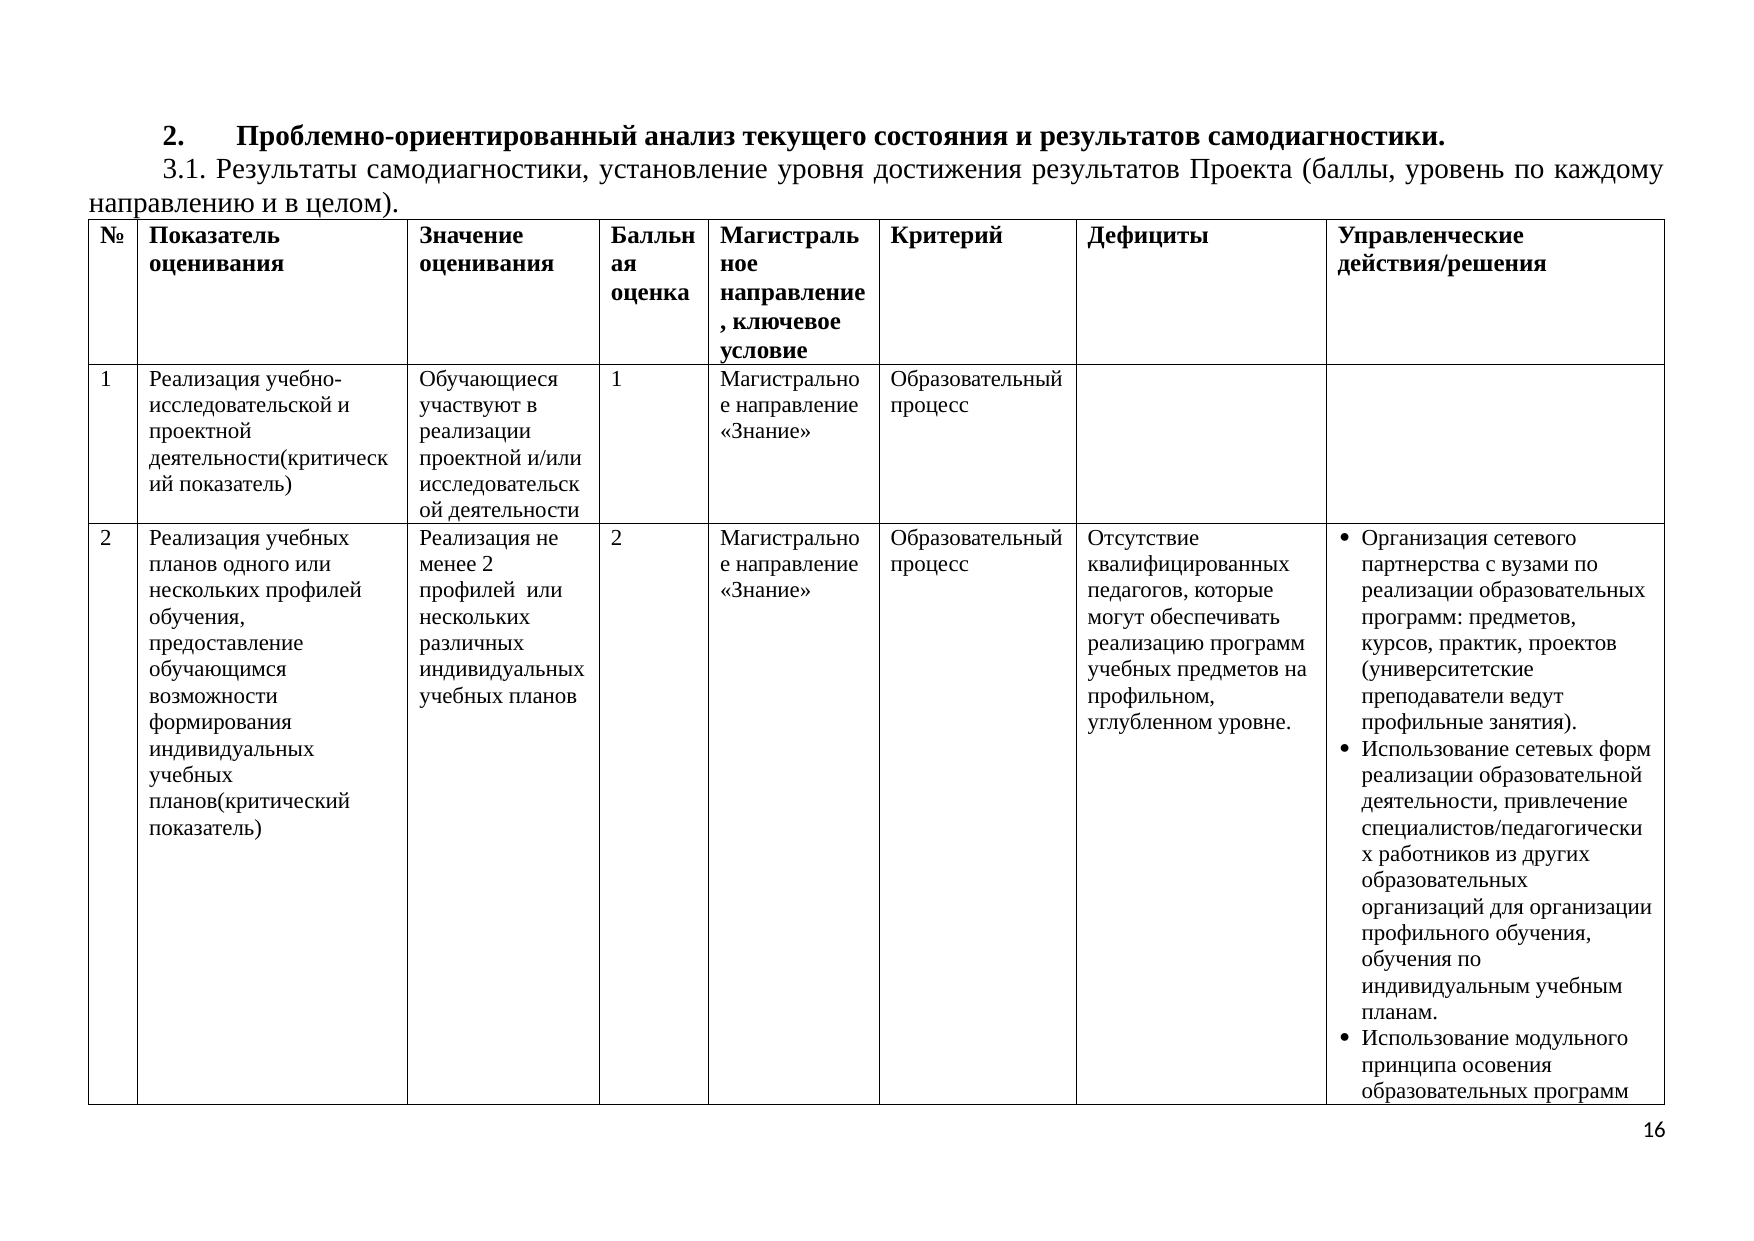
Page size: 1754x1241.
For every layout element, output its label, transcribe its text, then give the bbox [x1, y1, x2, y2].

table_cell 1 [89, 365, 137, 523]
table_cell [1327, 365, 1664, 523]
table_cell Магистральное направление «Знание» [709, 524, 879, 1103]
table_cell Магистральное направление «Знание» [709, 365, 879, 523]
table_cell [408, 524, 599, 1103]
table_cell Образовательный процесс [880, 365, 1076, 523]
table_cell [138, 524, 407, 1103]
table_header Магистральное направление, ключевое условие [709, 220, 879, 363]
table_cell 2 [600, 524, 708, 1103]
table_cell Обучающиеся участвуют в реализации проектной и/или исследовательской деятельности [408, 365, 599, 523]
table_cell 1 [600, 365, 708, 523]
table_header Управленческие действия/решения [1327, 220, 1664, 363]
table_header Значение оценивания [408, 220, 599, 363]
text 3.1. Результаты самодиагностики, установление уровня достижения результатов Проекта (баллы, уровень по каждому направлению и в целом). [89, 152, 1665, 219]
table_cell Реализация учебно-исследовательской и проектной деятельности(критический показатель) [138, 365, 407, 523]
list Проблемно-ориентированный анализ текущего состояния и результатов самодиагностики. [89, 118, 1665, 152]
table_cell 2 [89, 524, 137, 1103]
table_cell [1327, 524, 1664, 1103]
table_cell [1077, 524, 1326, 1103]
table_header Критерий [880, 220, 1076, 363]
table_header № [89, 220, 137, 363]
table_header Показатель оценивания [138, 220, 407, 363]
table_cell Образовательный процесс [880, 524, 1076, 1103]
table_cell [1077, 365, 1326, 523]
table_header Дефициты [1077, 220, 1326, 363]
table_header Балльная оценка [600, 220, 708, 363]
